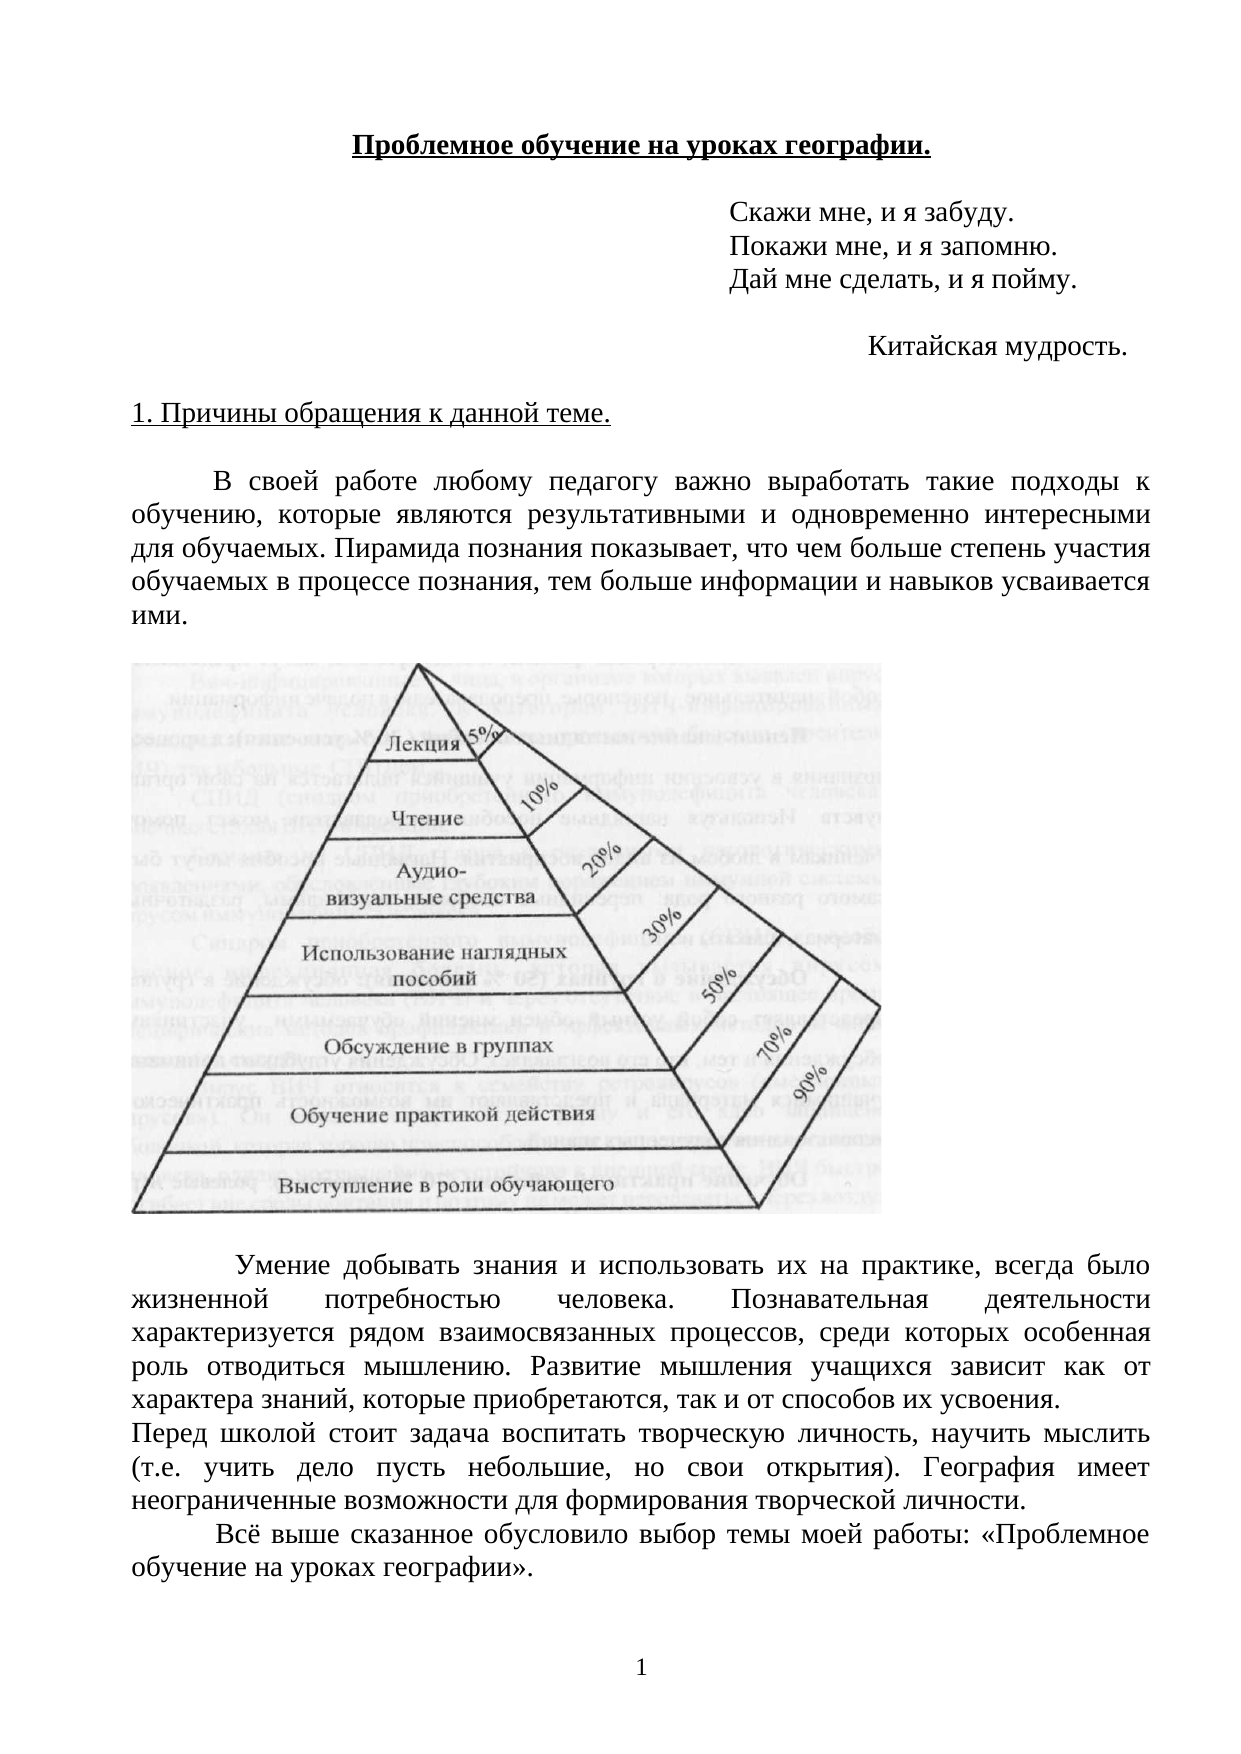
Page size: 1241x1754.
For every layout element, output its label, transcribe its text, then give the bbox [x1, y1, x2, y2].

text Проблемное обучение на уроках географии. [131, 127, 1152, 161]
text 1. Причины обращения к данной теме. [131, 396, 1152, 429]
text Китайская мудрость. [131, 328, 1152, 362]
text Всё выше сказанное обусловило выбор темы моей работы: «Проблемное обучение на уроках географии». [131, 1516, 1152, 1583]
text Перед школой стоит задача воспитать творческую личность, научить мыслить (т.е. учить дело пусть небольшие, но свои открытия). География имеет неограниченные возможности для формирования творческой личности. [131, 1415, 1152, 1516]
text Покажи мне, и я запомню. [131, 228, 1152, 261]
text Умение добывать знания и использовать их на практике, всегда было жизненной потребностью человека. Познавательная деятельности характеризуется рядом взаимосвязанных процессов, среди которых особенная роль отводиться мышлению. Развитие мышления учащихся зависит как от характера знаний, которые приобретаются, так и от способов их усвоения. [131, 1247, 1152, 1415]
text В своей работе любому педагогу важно выработать такие подходы к обучению, которые являются результативными и одновременно интересными для обучаемых. Пирамида познания показывает, что чем больше степень участия обучаемых в процессе познания, тем больше информации и навыков усваивается ими. [131, 463, 1152, 630]
text Дай мне сделать, и я пойму. [131, 261, 1152, 295]
text Скажи мне, и я забуду. [131, 194, 1152, 228]
picture [131, 663, 882, 1214]
